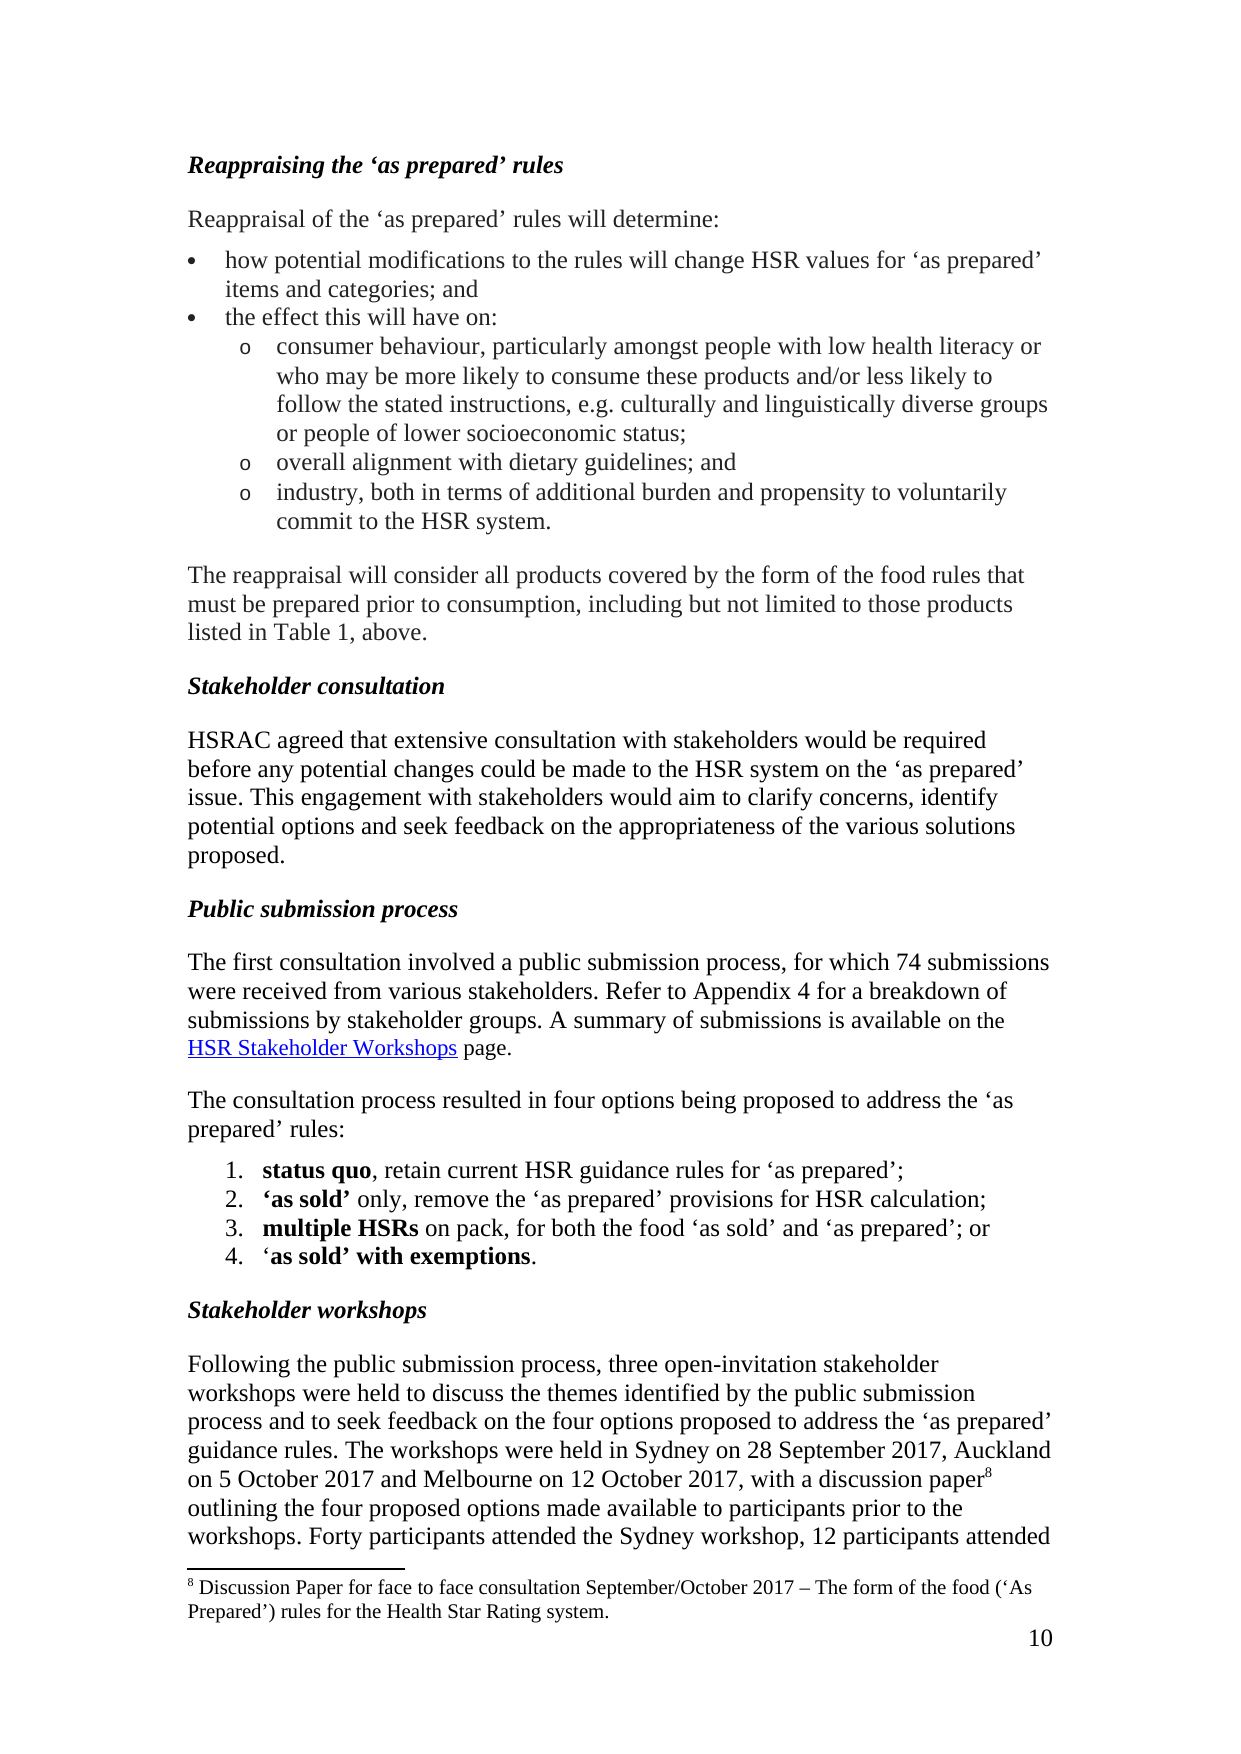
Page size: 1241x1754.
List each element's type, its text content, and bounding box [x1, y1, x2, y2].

text HSRAC agreed that extensive consultation with stakeholders would be required before any potential changes could be made to the HSR system on the ‘as prepared’ issue. This engagement with stakeholders would aim to clarify concerns, identify potential options and seek feedback on the appropriateness of the various solutions proposed. [187, 725, 1053, 869]
list overall alignment with dietary guidelines; and [239, 447, 1053, 477]
list ‘as sold’ only, remove the ‘as prepared’ provisions for HSR calculation; [225, 1184, 1053, 1213]
text Reappraisal of the ‘as prepared’ rules will determine: [187, 204, 1053, 232]
text The consultation process resulted in four options being proposed to address the ‘as prepared’ rules: [187, 1085, 1053, 1143]
subtitle Stakeholder consultation [187, 671, 1053, 700]
list status quo, retain current HSR guidance rules for ‘as prepared’; [225, 1155, 1053, 1184]
list ‘as sold’ with exemptions. [225, 1241, 1053, 1270]
list consumer behaviour, particularly amongst people with low health literacy or who may be more likely to consume these products and/or less likely to follow the stated instructions, e.g. culturally and linguistically diverse groups or people of lower socioeconomic status; [239, 331, 1053, 447]
subtitle Reappraising the ‘as prepared’ rules [187, 150, 1053, 179]
subtitle Public submission process [187, 894, 1053, 922]
list multiple HSRs on pack, for both the food ‘as sold’ and ‘as prepared’; or [225, 1213, 1053, 1241]
list industry, both in terms of additional burden and propensity to voluntarily commit to the HSR system. [239, 477, 1053, 535]
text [187, 1349, 1053, 1550]
text The reappraisal will consider all products covered by the form of the food rules that must be prepared prior to consumption, including but not limited to those products listed in Table 1, above. [187, 560, 1053, 646]
text The first consultation involved a public submission process, for which 74 submissions were received from various stakeholders. Refer to Appendix 4 for a breakdown of submissions by stakeholder groups. A summary of submissions is available on the HSR Stakeholder Workshops page. [187, 947, 1053, 1060]
subtitle Stakeholder workshops [187, 1295, 1053, 1324]
list how potential modifications to the rules will change HSR values for ‘as prepared’ items and categories; and [188, 245, 1053, 302]
list the effect this will have on: [188, 302, 1053, 331]
